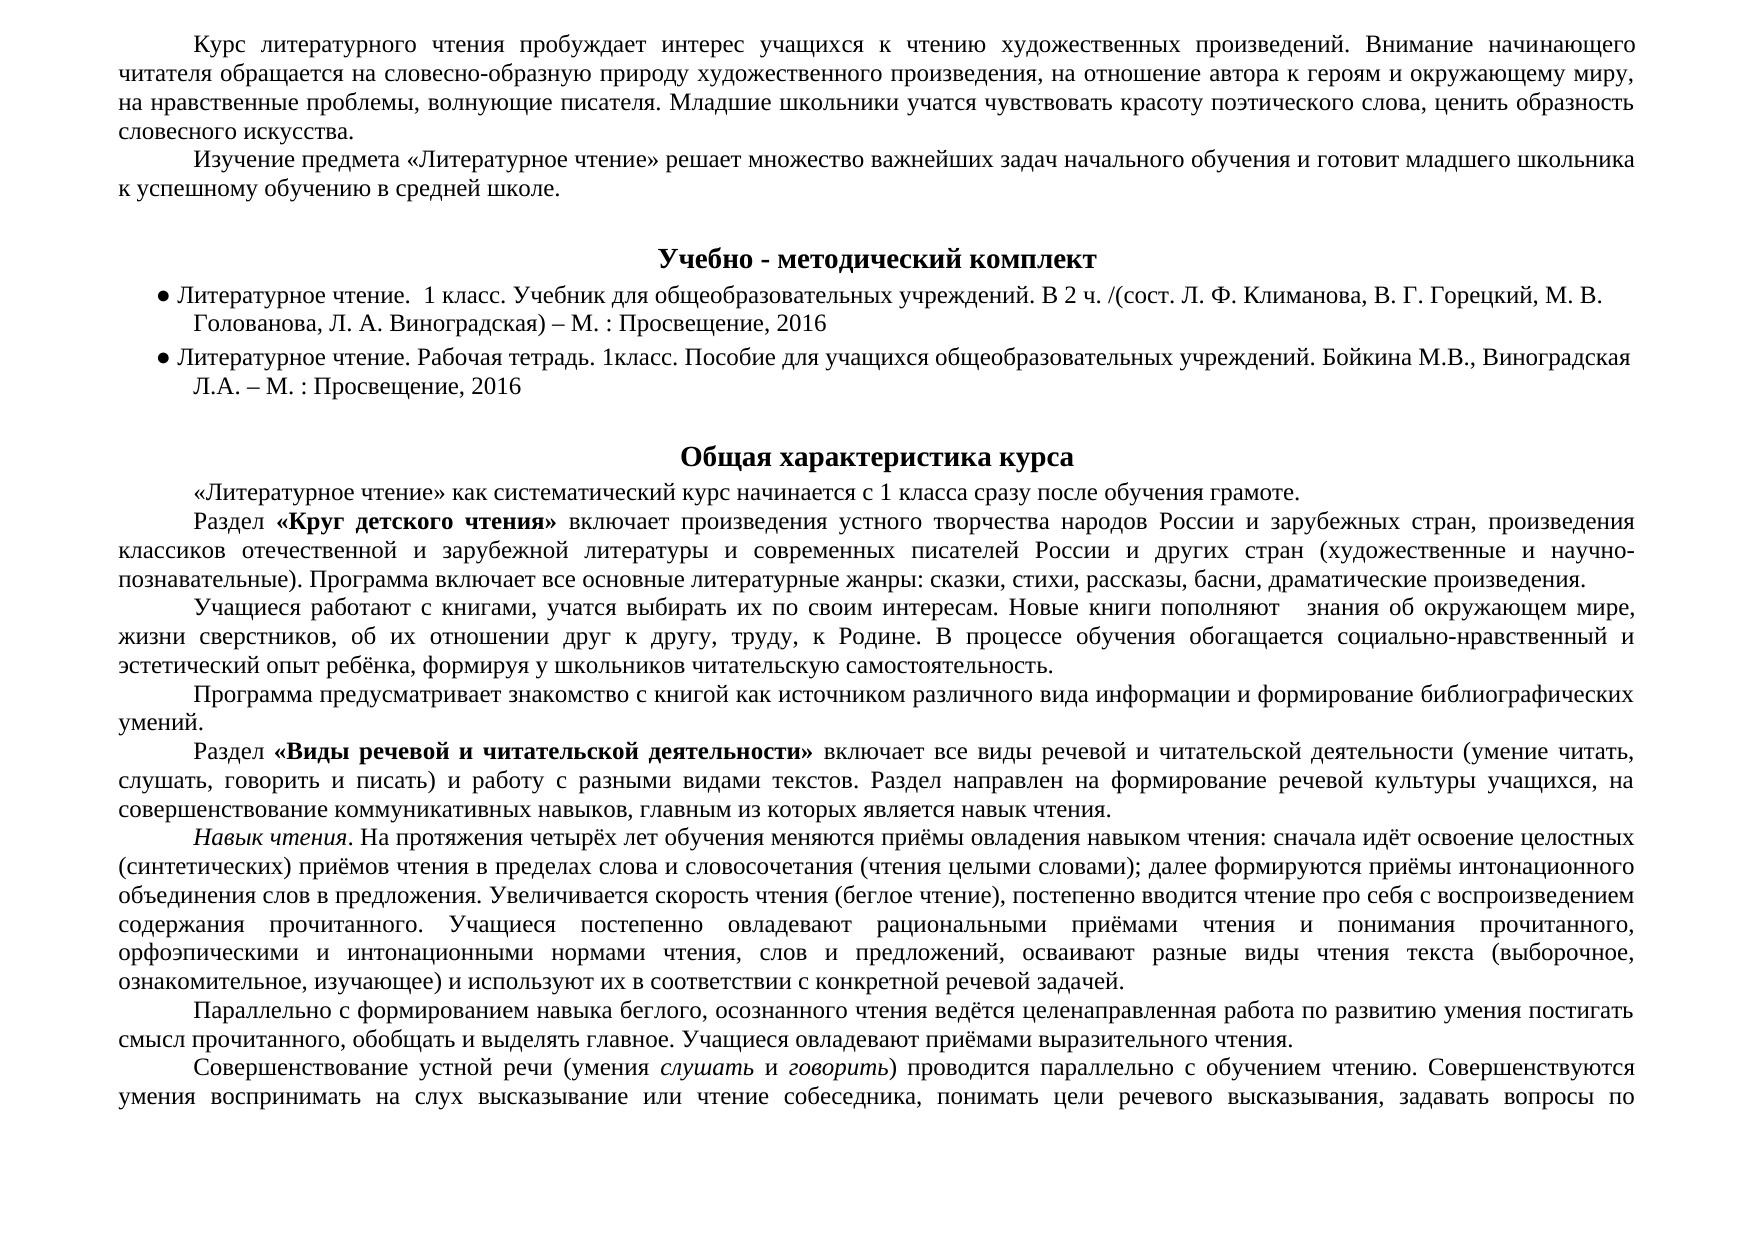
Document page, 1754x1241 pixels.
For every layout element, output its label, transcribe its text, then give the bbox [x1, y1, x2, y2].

text Учебно - методический комплект [118, 241, 1636, 274]
text ● Литературное чтение. 1 класс. Учебник для общеобразовательных учреждений. В 2 ч. /(сост. Л. Ф. Климанова, В. Г. Горецкий, М. В. Голованова, Л. А. Виноградская) – М. : Просвещение, 2016 [156, 280, 1636, 337]
text Раздел «Виды речевой и читательской деятельности» включает все виды речевой и читательской деятельности (умение читать, слушать, говорить и писать) и работу с разными видами текстов. Раздел направлен на формирование речевой культуры учащихся, на совершенствование коммуникативных навыков, главным из которых является навык чтения. [118, 736, 1636, 822]
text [118, 1052, 1636, 1110]
text «Литературное чтение» как систематический курс начинается с 1 класса сразу после обучения грамоте. [118, 477, 1636, 506]
text ● Литературное чтение. Рабочая тетрадь. 1класс. Пособие для учащихся общеобразовательных учреждений. Бойкина М.В., Виноградская Л.А. – М. : Просвещение, 2016 [156, 342, 1636, 400]
text Изучение предмета «Литературное чтение» решает множество важнейших задач начального обучения и готовит младшего школьника к успешному обучению в средней школе. [118, 144, 1636, 202]
text Программа предусматривает знакомство с книгой как источником различного вида информации и формирование библиографических умений. [118, 679, 1636, 736]
text Учащиеся работают с книгами, учатся выбирать их по своим интересам. Новые книги пополняют знания об окружающем мире, жизни сверстников, об их отношении друг к другу, труду, к Родине. В процессе обучения обогащается социально-нравственный и эстетический опыт ребёнка, формируя у школьников читательскую самостоятельность. [118, 592, 1636, 679]
text Курс литературного чтения пробуждает интерес учащихся к чтению художественных произведений. Внимание начинающего читателя обращается на словесно-образную природу художественного произведения, на отношение автора к героям и окружающему миру, на нравственные проблемы, волнующие писателя. Младшие школьники учатся чувствовать красоту поэтического слова, ценить образность словесного искусства. [118, 29, 1636, 144]
text Навык чтения. На протяжения четырёх лет обучения меняются приёмы овладения навыком чтения: сначала идёт освоение целостных (синтетических) приёмов чтения в пределах слова и словосочетания (чтения целыми словами); далее формируются приёмы интонационного объединения слов в предложения. Увеличивается скорость чтения (беглое чтение), постепенно вводится чтение про себя с воспроизведением содержания прочитанного. Учащиеся постепенно овладевают рациональными приёмами чтения и понимания прочитанного, орфоэпическими и интонационными нормами чтения, слов и предложений, осваивают разные виды чтения текста (выборочное, ознакомительное, изучающее) и используют их в соответствии с конкретной речевой задачей. [118, 822, 1636, 995]
text Параллельно с формированием навыка беглого, осознанного чтения ведётся целенаправленная работа по развитию умения постигать смысл прочитанного, обобщать и выделять главное. Учащиеся овладевают приёмами выразительного чтения. [118, 995, 1636, 1052]
text Общая характеристика курса [118, 439, 1636, 472]
text Раздел «Круг детского чтения» включает произведения устного творчества народов России и зарубежных стран, произведения классиков отечественной и зарубежной литературы и современных писателей России и других стран (художественные и научно-познавательные). Программа включает все основные литературные жанры: сказки, стихи, рассказы, басни, драматические произведения. [118, 506, 1636, 592]
